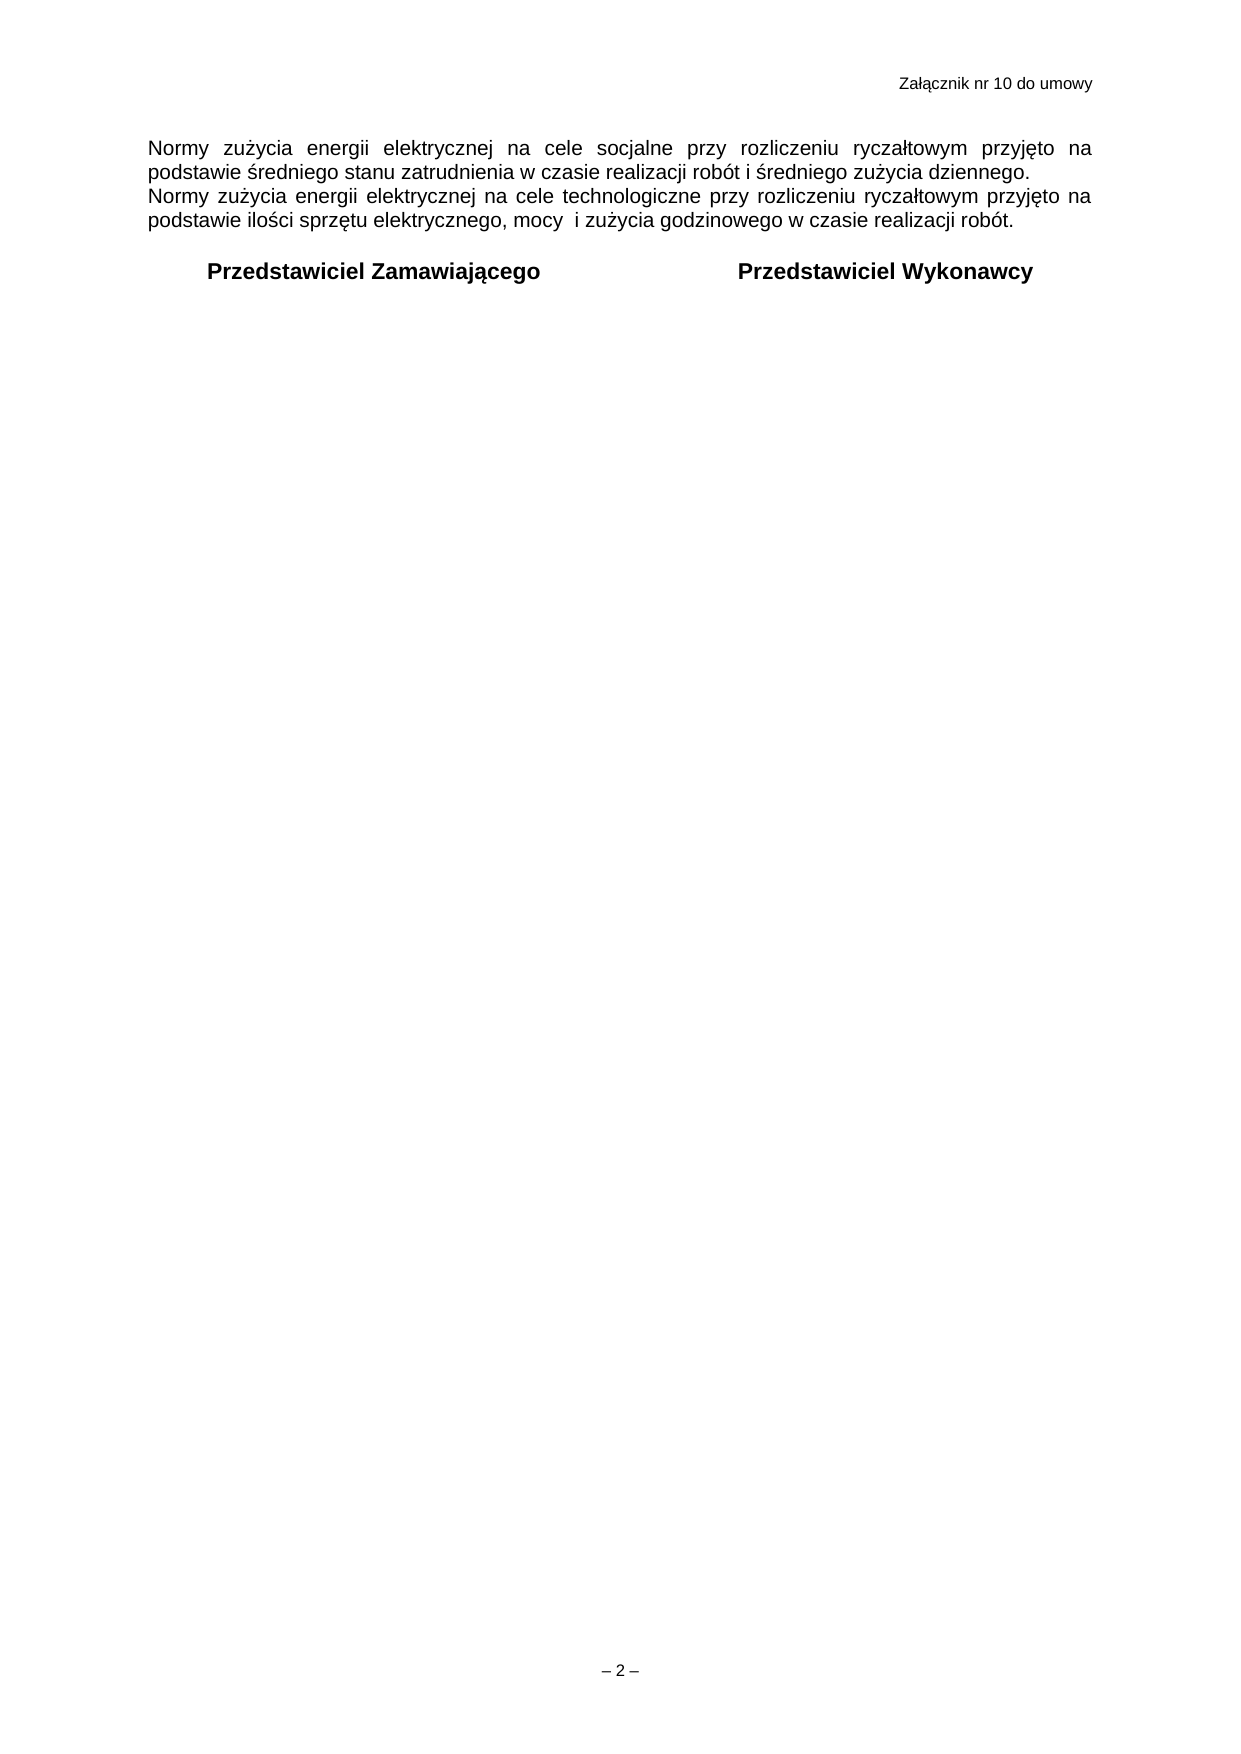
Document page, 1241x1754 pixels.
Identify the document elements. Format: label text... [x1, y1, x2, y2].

text Przedstawiciel Zamawiającego Przedstawiciel Wykonawcy [148, 258, 1092, 284]
text Normy zużycia energii elektrycznej na cele socjalne przy rozliczeniu ryczałtowym przyjęto na podstawie średniego stanu zatrudnienia w czasie realizacji robót i średniego zużycia dziennego. [148, 136, 1092, 184]
text Normy zużycia energii elektrycznej na cele technologiczne przy rozliczeniu ryczałtowym przyjęto na podstawie ilości sprzętu elektrycznego, mocy i zużycia godzinowego w czasie realizacji robót. [148, 184, 1092, 232]
